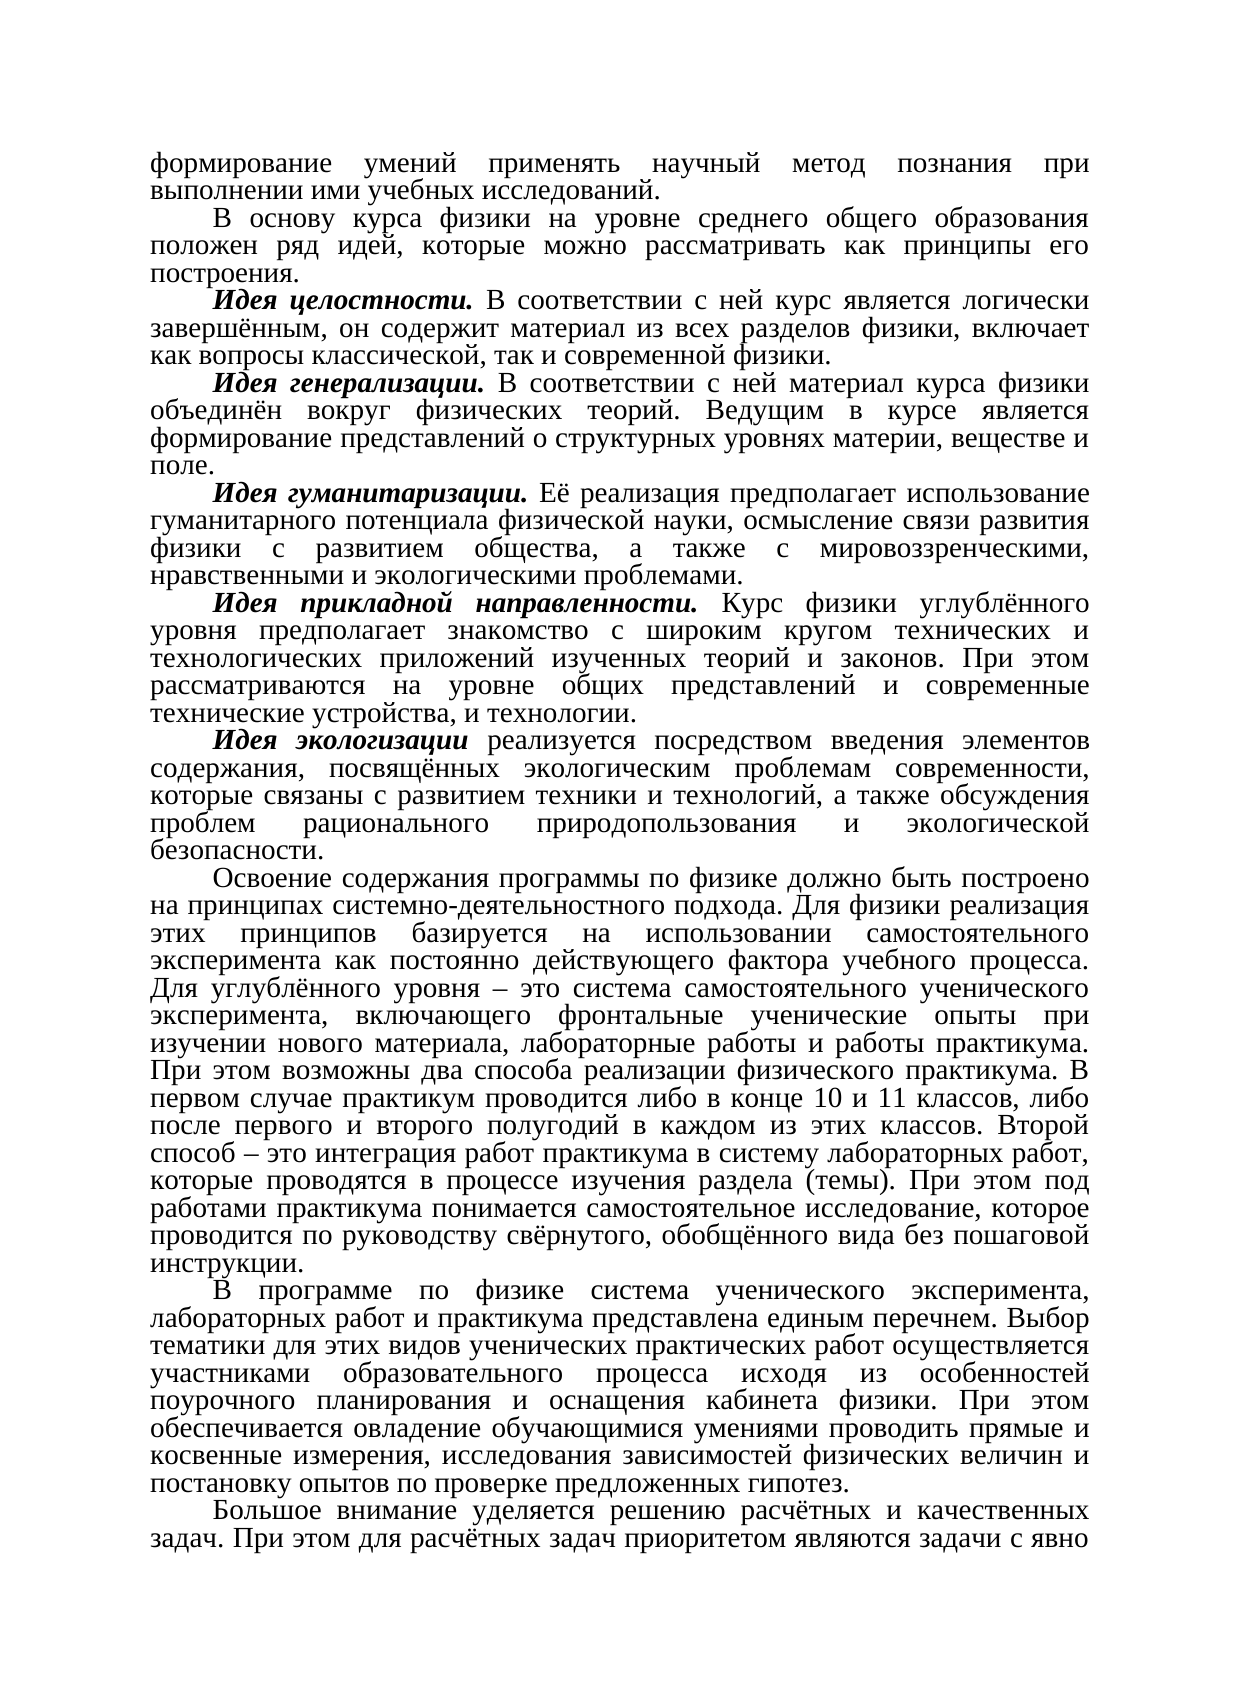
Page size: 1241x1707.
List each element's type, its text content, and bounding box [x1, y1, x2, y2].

text Идея генерализации. В соответствии с ней материал курса физики объединён вокруг физических теорий. Ведущим в курсе является формирование представлений о структурных уровнях материи, веществе и поле. [150, 370, 1090, 480]
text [150, 150, 1090, 205]
text Идея прикладной направленности. Курс физики углублённого уровня предполагает знакомство с широким кругом технических и технологических приложений изученных теорий и законов. При этом рассматриваются на уровне общих представлений и современные технические устройства, и технологии. [150, 590, 1090, 727]
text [150, 1497, 1090, 1552]
text Идея экологизации реализуется посредством введения элементов содержания, посвящённых экологическим проблемам современности, которые связаны с развитием техники и технологий, а также обсуждения проблем рационального природопользования и экологической безопасности. [150, 727, 1090, 865]
text Идея гуманитаризации. Её реализация предполагает использование гуманитарного потенциала физической науки, осмысление связи развития физики с развитием общества, а также с мировоззренческими, нравственными и экологическими проблемами. [150, 480, 1090, 590]
text Идея целостности. В соответствии с ней курс является логически завершённым, он содержит материал из всех разделов физики, включает как вопросы классической, так и современной физики. [150, 287, 1090, 370]
text Освоение содержания программы по физике должно быть построено на принципах системно-деятельностного подхода. Для физики реализация этих принципов базируется на использовании самостоятельного эксперимента как постоянно действующего фактора учебного процесса. Для углублённого уровня – это система самостоятельного ученического эксперимента, включающего фронтальные ученические опыты при изучении нового материала, лабораторные работы и работы практикума. При этом возможны два способа реализации физического практикума. В первом случае практикум проводится либо в конце 10 и 11 классов, либо после первого и второго полугодий в каждом из этих классов. Второй способ – это интеграция работ практикума в систему лабораторных работ, которые проводятся в процессе изучения раздела (темы). При этом под работами практикума понимается самостоятельное исследование, которое проводится по руководству свёрнутого, обобщённого вида без пошаговой инструкции. [150, 865, 1090, 1277]
text В программе по физике система ученического эксперимента, лабораторных работ и практикума представлена единым перечнем. Выбор тематики для этих видов ученических практических работ осуществляется участниками образовательного процесса исходя из особенностей поурочного планирования и оснащения кабинета физики. При этом обеспечивается овладение обучающимися умениями проводить прямые и косвенные измерения, исследования зависимостей физических величин и постановку опытов по проверке предложенных гипотез. [150, 1277, 1090, 1497]
text В основу курса физики на уровне среднего общего образования положен ряд идей, которые можно рассматривать как принципы его построения. [150, 205, 1090, 287]
